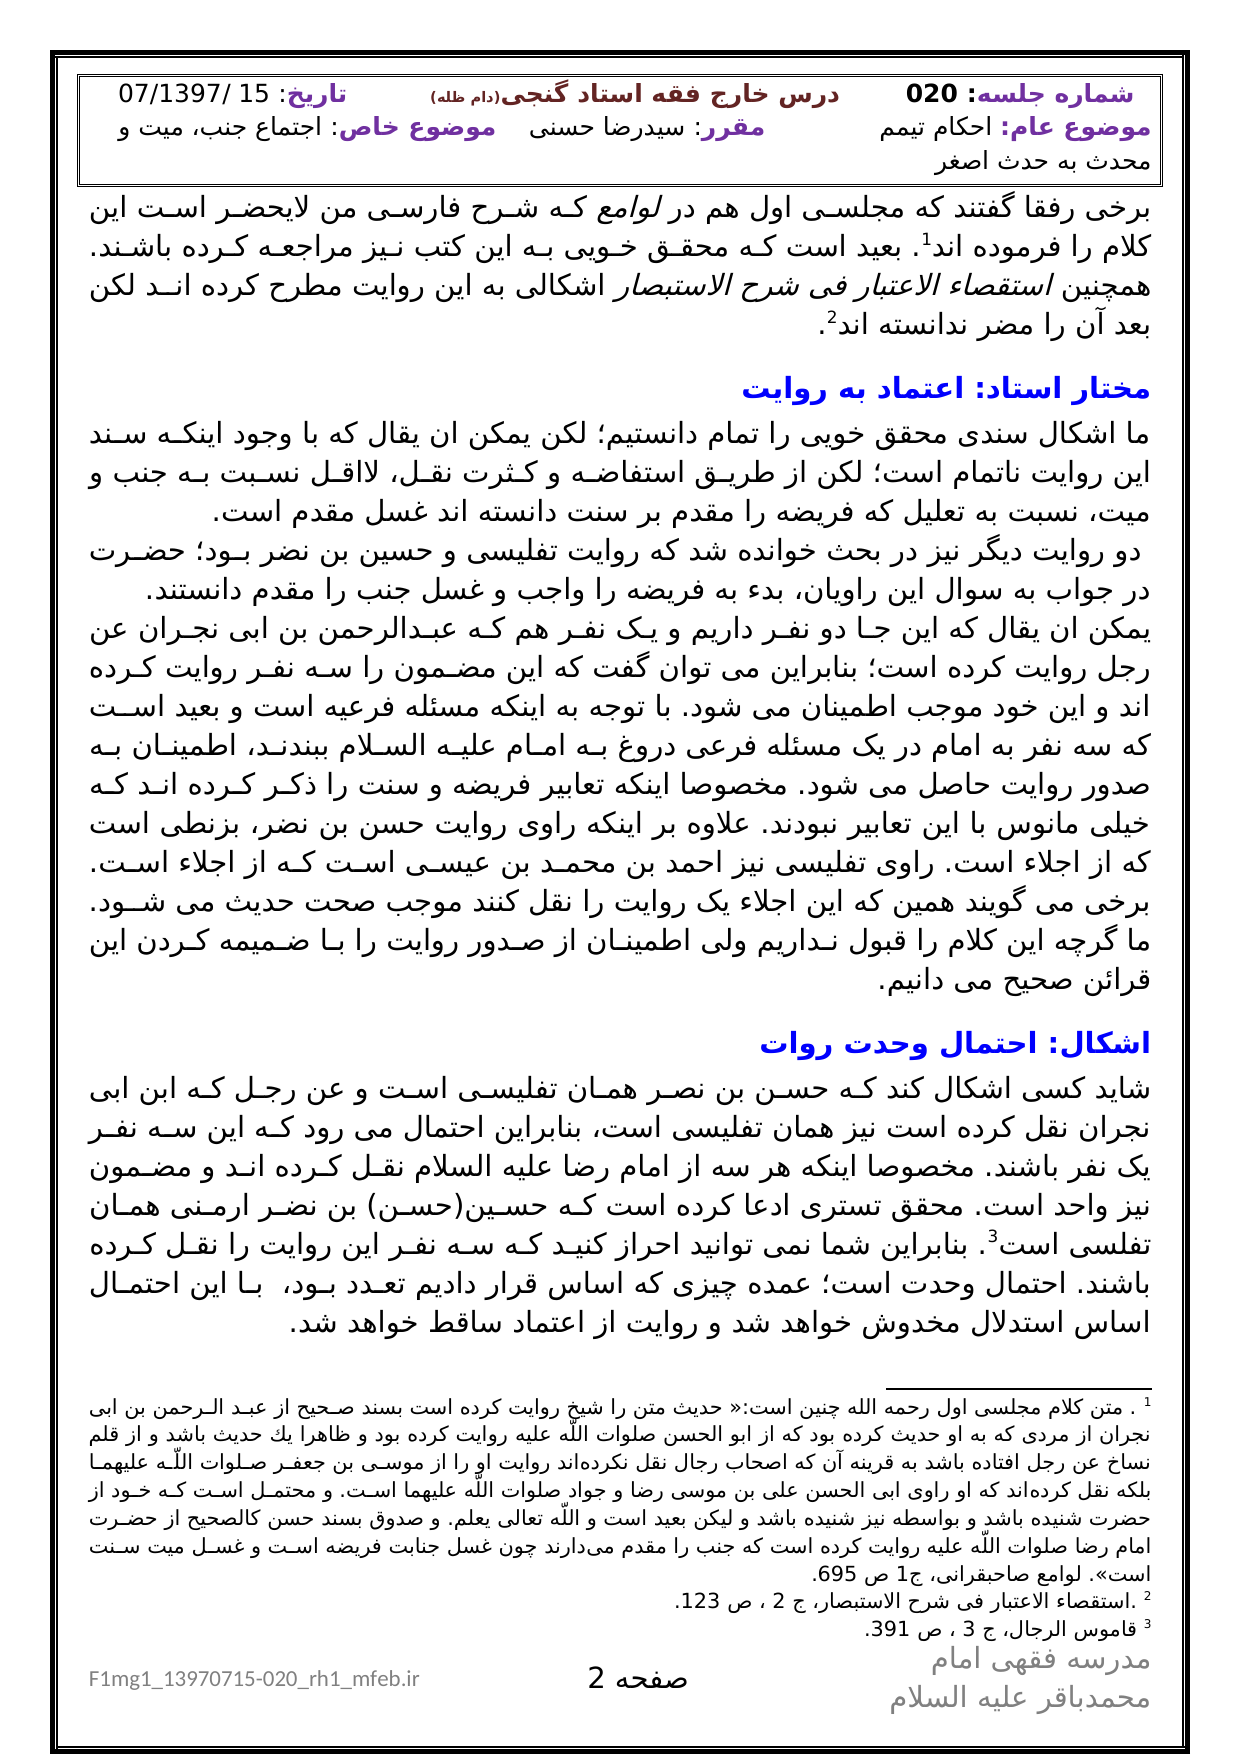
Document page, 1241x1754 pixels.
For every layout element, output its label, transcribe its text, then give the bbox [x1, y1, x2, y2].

text ما اشکال سندی محقق خویی را تمام دانستیم؛ لکن یمکن ان یقال که با وجود اینکه سند این روایت ناتمام است؛ لکن از طریق استفاضه و کثرت نقل، لااقل نسبت به جنب و میت، نسبت به تعلیل که فریضه را مقدم بر سنت دانسته اند غسل مقدم است. [89, 417, 1152, 528]
subtitle مختار استاد: اعتماد به روایت [89, 371, 1152, 405]
text شاید کسی اشکال کند که حسن بن نصر همان تفلیسی است و عن رجل که ابن ابی نجران نقل کرده است نیز همان تفلیسی است، بنابراین احتمال می رود که این سه نفر یک نفر باشند. مخصوصا اینکه هر سه از امام رضا علیه السلام نقل کرده اند و مضمون نیز واحد است. محقق تستری ادعا کرده است که حسین(حسن) بن نضر ارمنی همان تفلسی است. بنابراین شما نمی توانید احراز کنید که سه نفر این روایت را نقل کرده باشند. احتمال وحدت است؛ عمده چیزی که اساس قرار دادیم تعدد بود، با این احتمال اساس استدلال مخدوش خواهد شد و روایت از اعتماد ساقط خواهد شد. [89, 1071, 1152, 1339]
text دو روایت دیگر نیز در بحث خوانده شد که روایت تفلیسی و حسین بن نضر بود؛ حضرت در جواب به سوال این راویان، بدء به فریضه را واجب و غسل جنب را مقدم دانستند. [89, 533, 1152, 606]
text یمکن ان یقال که این جا دو نفر داریم و یک نفر هم که عبدالرحمن بن ابی نجران عن رجل روایت کرده است؛ بنابراین می توان گفت که این مضمون را سه نفر روایت کرده اند و این خود موجب اطمینان می شود. با توجه به اینکه مسئله فرعیه است و بعید است که سه نفر به امام در یک مسئله فرعی دروغ به امام علیه السلام ببندند، اطمینان به صدور روایت حاصل می شود. مخصوصا اینکه تعابیر فریضه و سنت را ذکر کرده اند که خیلی مانوس با این تعابیر نبودند. علاوه بر اینکه راوی روایت حسن بن نضر، بزنطی است که از اجلاء است. راوی تفلیسی نیز احمد بن محمد بن عیسی است که از اجلاء است. برخی می گویند همین که این اجلاء یک روایت را نقل کنند موجب صحت حدیث می شود. ما گرچه این کلام را قبول نداریم ولی اطمینان از صدور روایت را با ضمیمه کردن این قرائن صحیح می دانیم. [89, 611, 1152, 996]
text برخی رفقا گفتند که مجلسی اول هم در لوامع که شرح فارسی من لایحضر است این کلام را فرموده اند. بعید است که محقق خویی به این کتب نیز مراجعه کرده باشند. همچنین استقصاء الاعتبار فی شرح الاستبصار اشکالی به این روایت مطرح کرده اند لکن بعد آن را مضر ندانسته اند. [89, 191, 1152, 341]
subtitle اشکال: احتمال وحدت روات [89, 1026, 1152, 1060]
